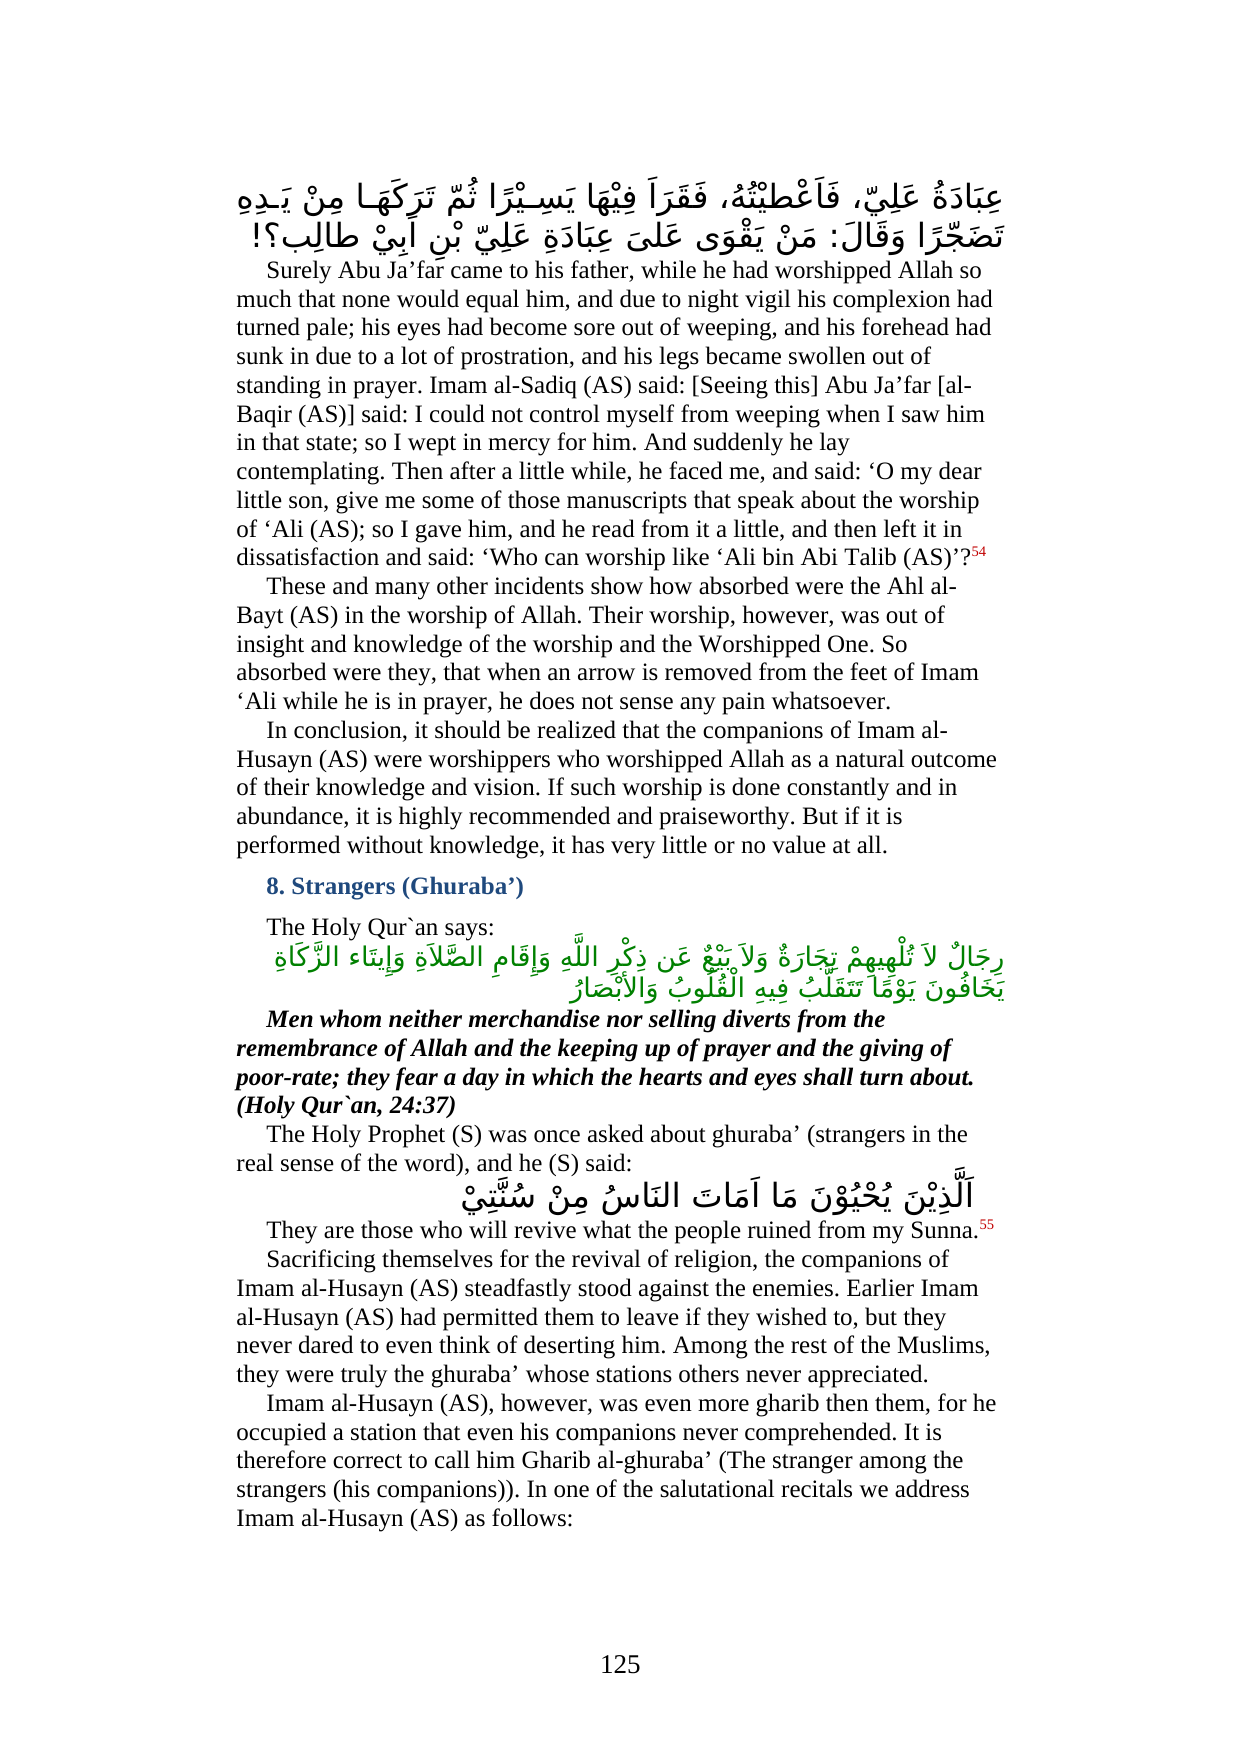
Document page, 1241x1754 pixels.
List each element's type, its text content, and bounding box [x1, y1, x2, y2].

text اَلَّذِيْنَ يُحْيُوْنَ مَا اَمَاتَ النَاسُ مِنْ سُنَّتِيْ [236, 1177, 1004, 1216]
text Surely Abu Ja’far came to his father, while he had worshipped Allah so much that none would equal him, and due to night vigil his complexion had turned pale; his eyes had become sore out of weeping, and his forehead had sunk in due to a lot of prostration, and his legs became swollen out of standing in prayer. Imam al-Sadiq (AS) said: [Seeing this] Abu Ja’far [al-Baqir (AS)] said: I could not control myself from weeping when I saw him in that state; so I wept in mercy for him. And suddenly he lay contemplating. Then after a little while, he faced me, and said: ‘O my dear little son, give me some of those manuscripts that speak about the worship of ‘Ali (AS); so I gave him, and he read from it a little, and then left it in dissatisfaction and said: ‘Who can worship like ‘Ali bin Abi Talib (AS)’?54 [236, 255, 1004, 571]
text رِجَالٌ لاَ تُلْهِيهِمْ تِجَارَةٌ وَلاَ بَيْعٌ عَن ذِكْرِ اللَّهِ وَإِقَامِ الصَّلاَةِ وَإِيتَاء الزَّكَاةِ يَخَافُونَ يَوْمًا تَتَقَلَّبُ فِيهِ الْقُلُوبُ وَالأبْصَارُ [236, 941, 1004, 1004]
text The Holy Qur`an says: [236, 912, 1004, 941]
text Imam al-Husayn (AS), however, was even more gharib then them, for he occupied a station that even his companions never comprehended. It is therefore correct to call him Gharib al-ghuraba’ (The stranger among the strangers (his companions)). In one of the salutational recitals we address Imam al-Husayn (AS) as follows: [236, 1388, 1004, 1532]
text In conclusion, it should be realized that the companions of Imam al-Husayn (AS) were worshippers who worshipped Allah as a natural outcome of their knowledge and vision. If such worship is done constantly and in abundance, it is highly recommended and praiseworthy. But if it is performed without knowledge, it has very little or no value at all. [236, 715, 1004, 859]
text These and many other incidents show how absorbed were the Ahl al-Bayt (AS) in the worship of Allah. Their worship, however, was out of insight and knowledge of the worship and the Worshipped One. So absorbed were they, that when an arrow is removed from the feet of Imam ‘Ali while he is in prayer, he does not sense any pain whatsoever. [236, 571, 1004, 715]
text The Holy Prophet (S) was once asked about ghuraba’ (strangers in the real sense of the word), and he (S) said: [236, 1119, 1004, 1177]
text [236, 177, 1004, 255]
subtitle 8. Strangers (Ghuraba’) [236, 871, 1004, 900]
text Sacrificing themselves for the revival of religion, the companions of Imam al-Husayn (AS) steadfastly stood against the enemies. Earlier Imam al-Husayn (AS) had permitted them to leave if they wished to, but they never dared to even think of deserting him. Among the rest of the Muslims, they were truly the ghuraba’ whose stations others never appreciated. [236, 1244, 1004, 1388]
text Men whom neither merchandise nor selling diverts from the remembrance of Allah and the keeping up of prayer and the giving of poor-rate; they fear a day in which the hearts and eyes shall turn about. (Holy Qur`an, 24:37) [236, 1004, 1004, 1119]
text They are those who will revive what the people ruined from my Sunna.55 [236, 1216, 1004, 1244]
